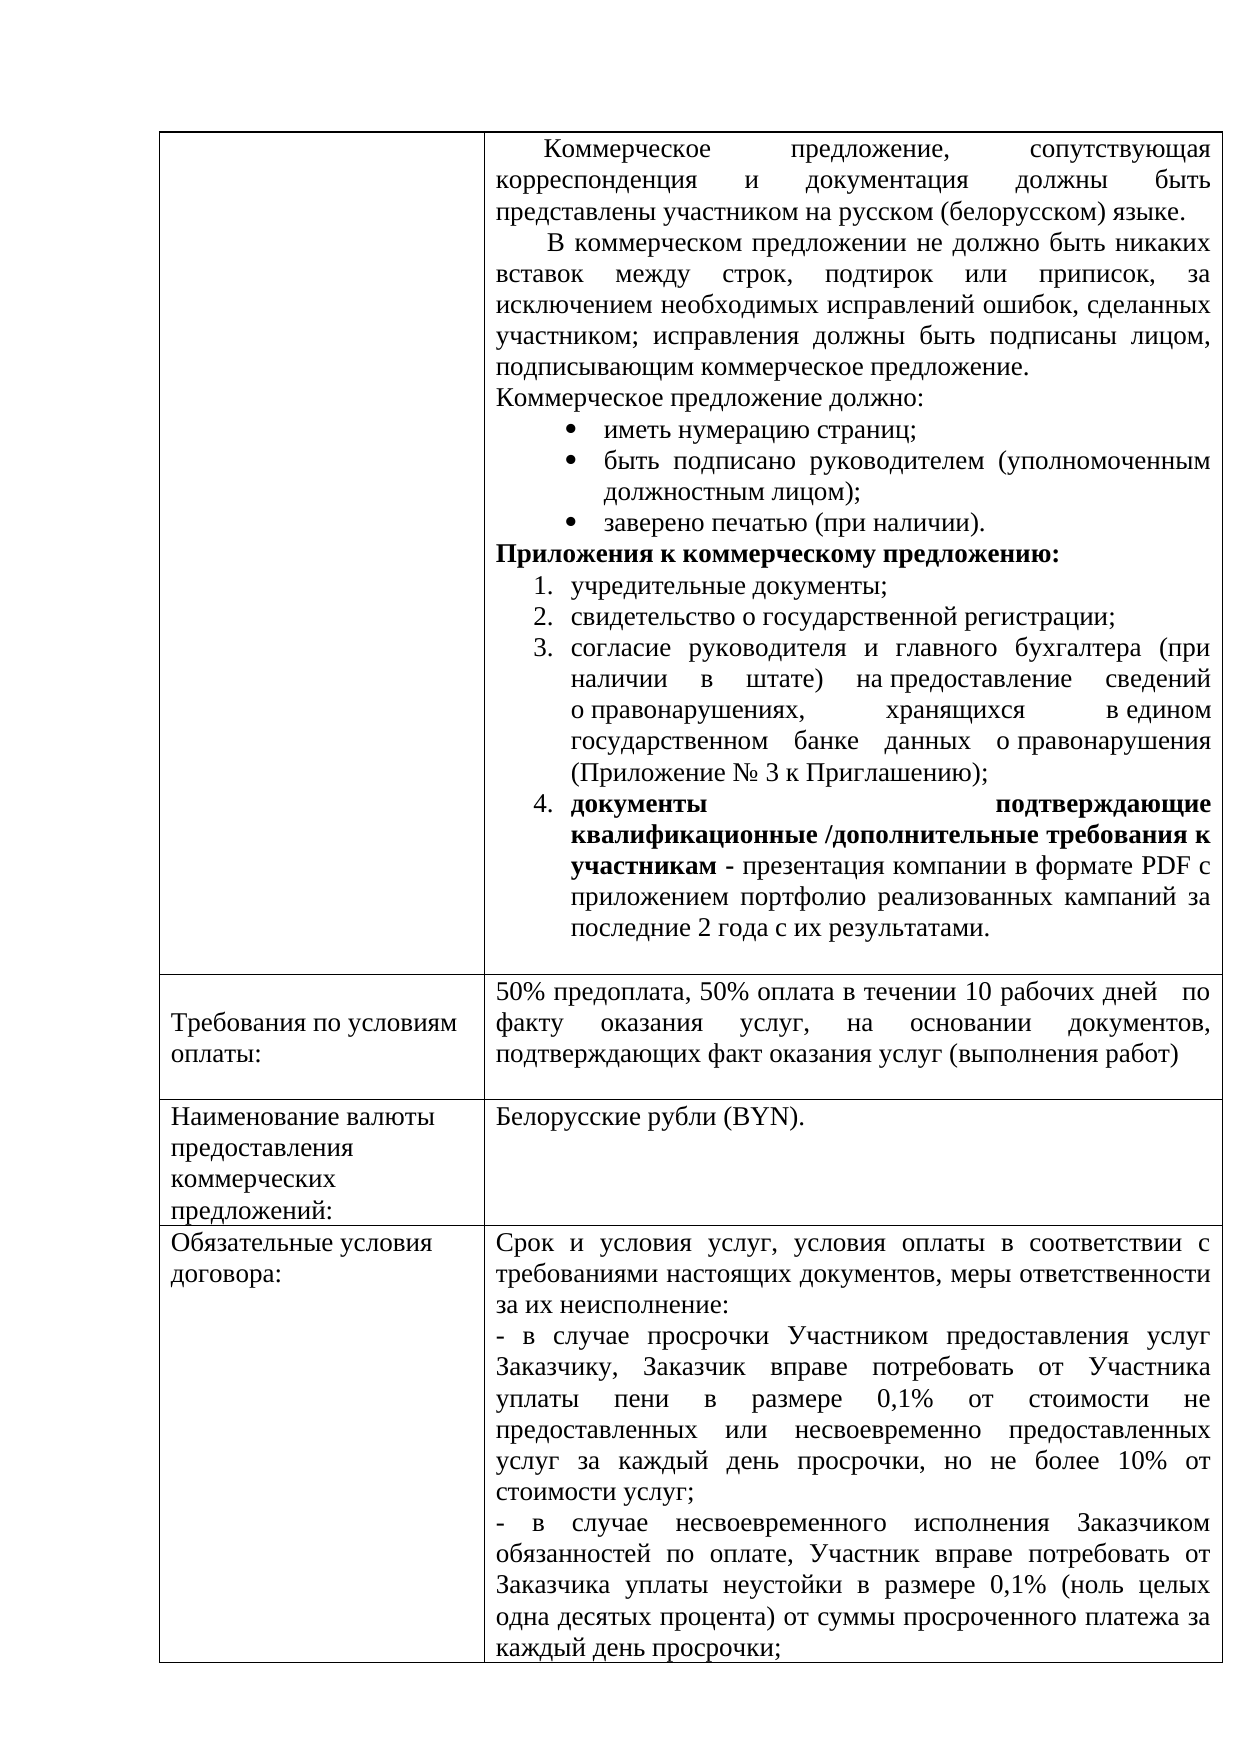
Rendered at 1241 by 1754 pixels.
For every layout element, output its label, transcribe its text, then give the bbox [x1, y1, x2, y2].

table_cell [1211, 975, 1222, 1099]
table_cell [485, 133, 1222, 974]
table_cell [485, 1226, 1222, 1662]
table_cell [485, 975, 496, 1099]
table_cell Требования по условиям оплаты: [160, 975, 484, 1099]
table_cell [160, 133, 484, 974]
table_cell Белорусские рубли (BYN). [485, 1100, 1222, 1225]
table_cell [160, 1226, 484, 1662]
